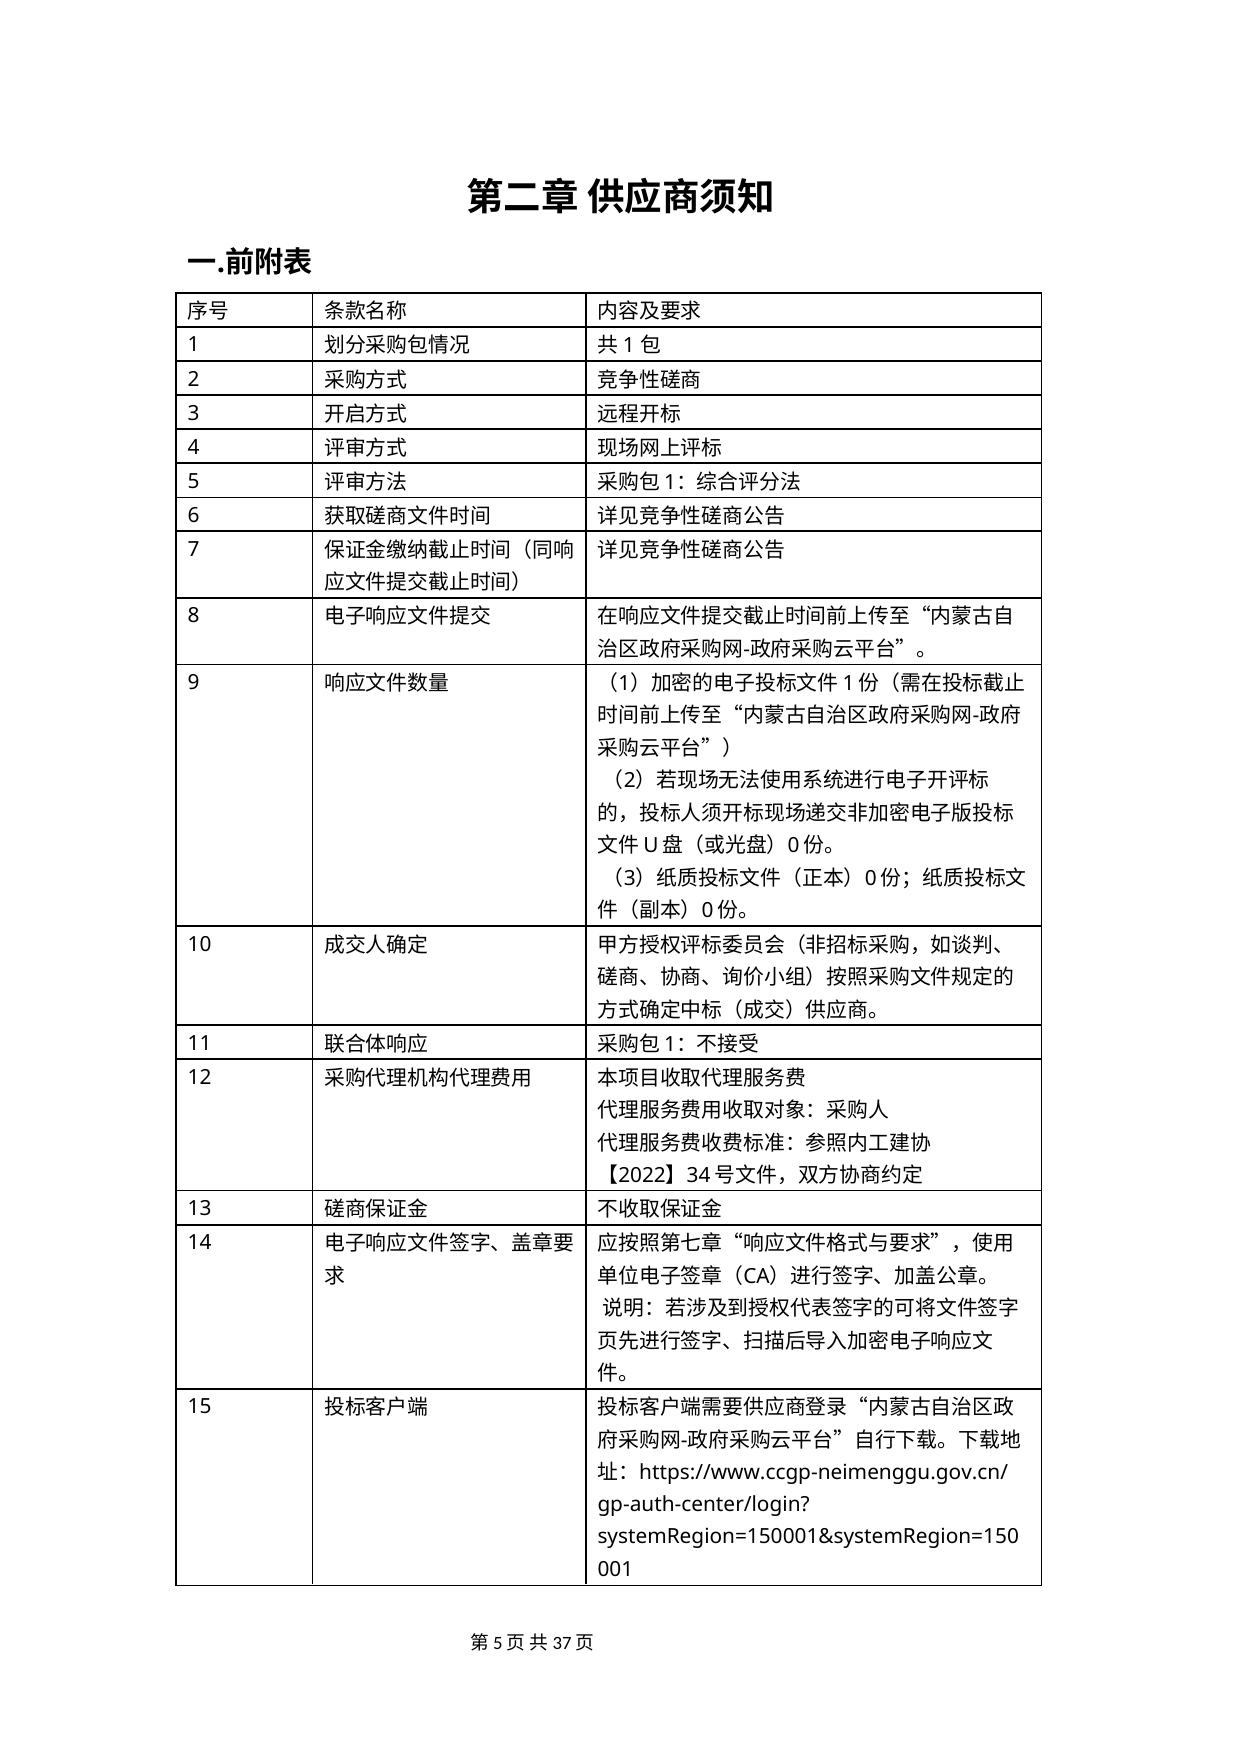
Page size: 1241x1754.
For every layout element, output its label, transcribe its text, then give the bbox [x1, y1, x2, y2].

table_cell 7 [177, 532, 312, 597]
table_cell 在响应文件提交截止时间前上传至“内蒙古自治区政府采购网-政府采购云平台”。 [587, 599, 1041, 663]
table_cell 评审方式 [313, 430, 585, 462]
table_cell 14 [177, 1226, 312, 1388]
table_cell 9 [177, 665, 312, 925]
table_cell 应按照第七章“响应文件格式与要求”，使用单位电子签章（CA）进行签字、加盖公章。 说明：若涉及到授权代表签字的可将文件签字页先进行签字、扫描后导入加密电子响应文件。 [587, 1226, 1041, 1388]
table_cell 甲方授权评标委员会（非招标采购，如谈判、磋商、协商、询价小组）按照采购文件规定的方式确定中标（成交）供应商。 [587, 927, 1041, 1024]
table_cell 本项目收取代理服务费 代理服务费用收取对象：采购人 代理服务费收费标准：参照内工建协【2022】34号文件，双方协商约定 [587, 1060, 1041, 1190]
table_cell 获取磋商文件时间 [313, 498, 585, 530]
table_cell 采购包1：不接受 [587, 1026, 1041, 1058]
table_cell 划分采购包情况 [313, 328, 585, 360]
table_cell 12 [177, 1060, 312, 1190]
table_cell 评审方法 [313, 464, 585, 496]
table_header 序号 [177, 294, 312, 326]
table_cell 联合体响应 [313, 1026, 585, 1058]
table_cell 电子响应文件签字、盖章要求 [313, 1226, 585, 1388]
table_cell 响应文件数量 [313, 665, 585, 925]
table_cell 6 [177, 498, 312, 530]
table_cell 11 [177, 1026, 312, 1058]
table_cell 3 [177, 396, 312, 428]
table_cell 详见竞争性磋商公告 [587, 498, 1041, 530]
table_cell 采购方式 [313, 362, 585, 394]
table_cell 磋商保证金 [313, 1191, 585, 1224]
table_cell 远程开标 [587, 396, 1041, 428]
table_cell 1 [177, 328, 312, 360]
table_header 条款名称 [313, 294, 585, 326]
table_cell 不收取保证金 [587, 1191, 1041, 1224]
table_cell 采购包1：综合评分法 [587, 464, 1041, 496]
table_cell 13 [177, 1191, 312, 1224]
table_cell 现场网上评标 [587, 430, 1041, 462]
table_cell 2 [177, 362, 312, 394]
table_cell 5 [177, 464, 312, 496]
table_cell 15 [177, 1390, 312, 1584]
table_cell 详见竞争性磋商公告 [587, 532, 1041, 597]
table_cell 电子响应文件提交 [313, 599, 585, 663]
table_cell 8 [177, 599, 312, 663]
table_cell 竞争性磋商 [587, 362, 1041, 394]
text 一.前附表 [187, 227, 1053, 292]
table_cell 成交人确定 [313, 927, 585, 1024]
text 第二章 供应商须知 [187, 162, 1053, 227]
table_cell 保证金缴纳截止时间（同响应文件提交截止时间） [313, 532, 585, 597]
table_cell 开启方式 [313, 396, 585, 428]
table_cell 投标客户端需要供应商登录“内蒙古自治区政府采购网-政府采购云平台”自行下载。下载地址：https://www.ccgp-neimenggu.gov.cn/gp-auth-center/login?systemRegion=150001&systemRegion=150001 [587, 1390, 1041, 1584]
table_header 内容及要求 [587, 294, 1041, 326]
table_cell （1）加密的电子投标文件1份（需在投标截止时间前上传至“内蒙古自治区政府采购网-政府采购云平台”） （2）若现场无法使用系统进行电子开评标的，投标人须开标现场递交非加密电子版投标文件U盘（或光盘）0份。 （3）纸质投标文件（正本）0份；纸质投标文件（副本）0份。 [587, 665, 1041, 925]
table_cell 10 [177, 927, 312, 1024]
table_cell 投标客户端 [313, 1390, 585, 1584]
table_cell 4 [177, 430, 312, 462]
table_cell 共 1 包 [587, 328, 1041, 360]
table_cell 采购代理机构代理费用 [313, 1060, 585, 1190]
